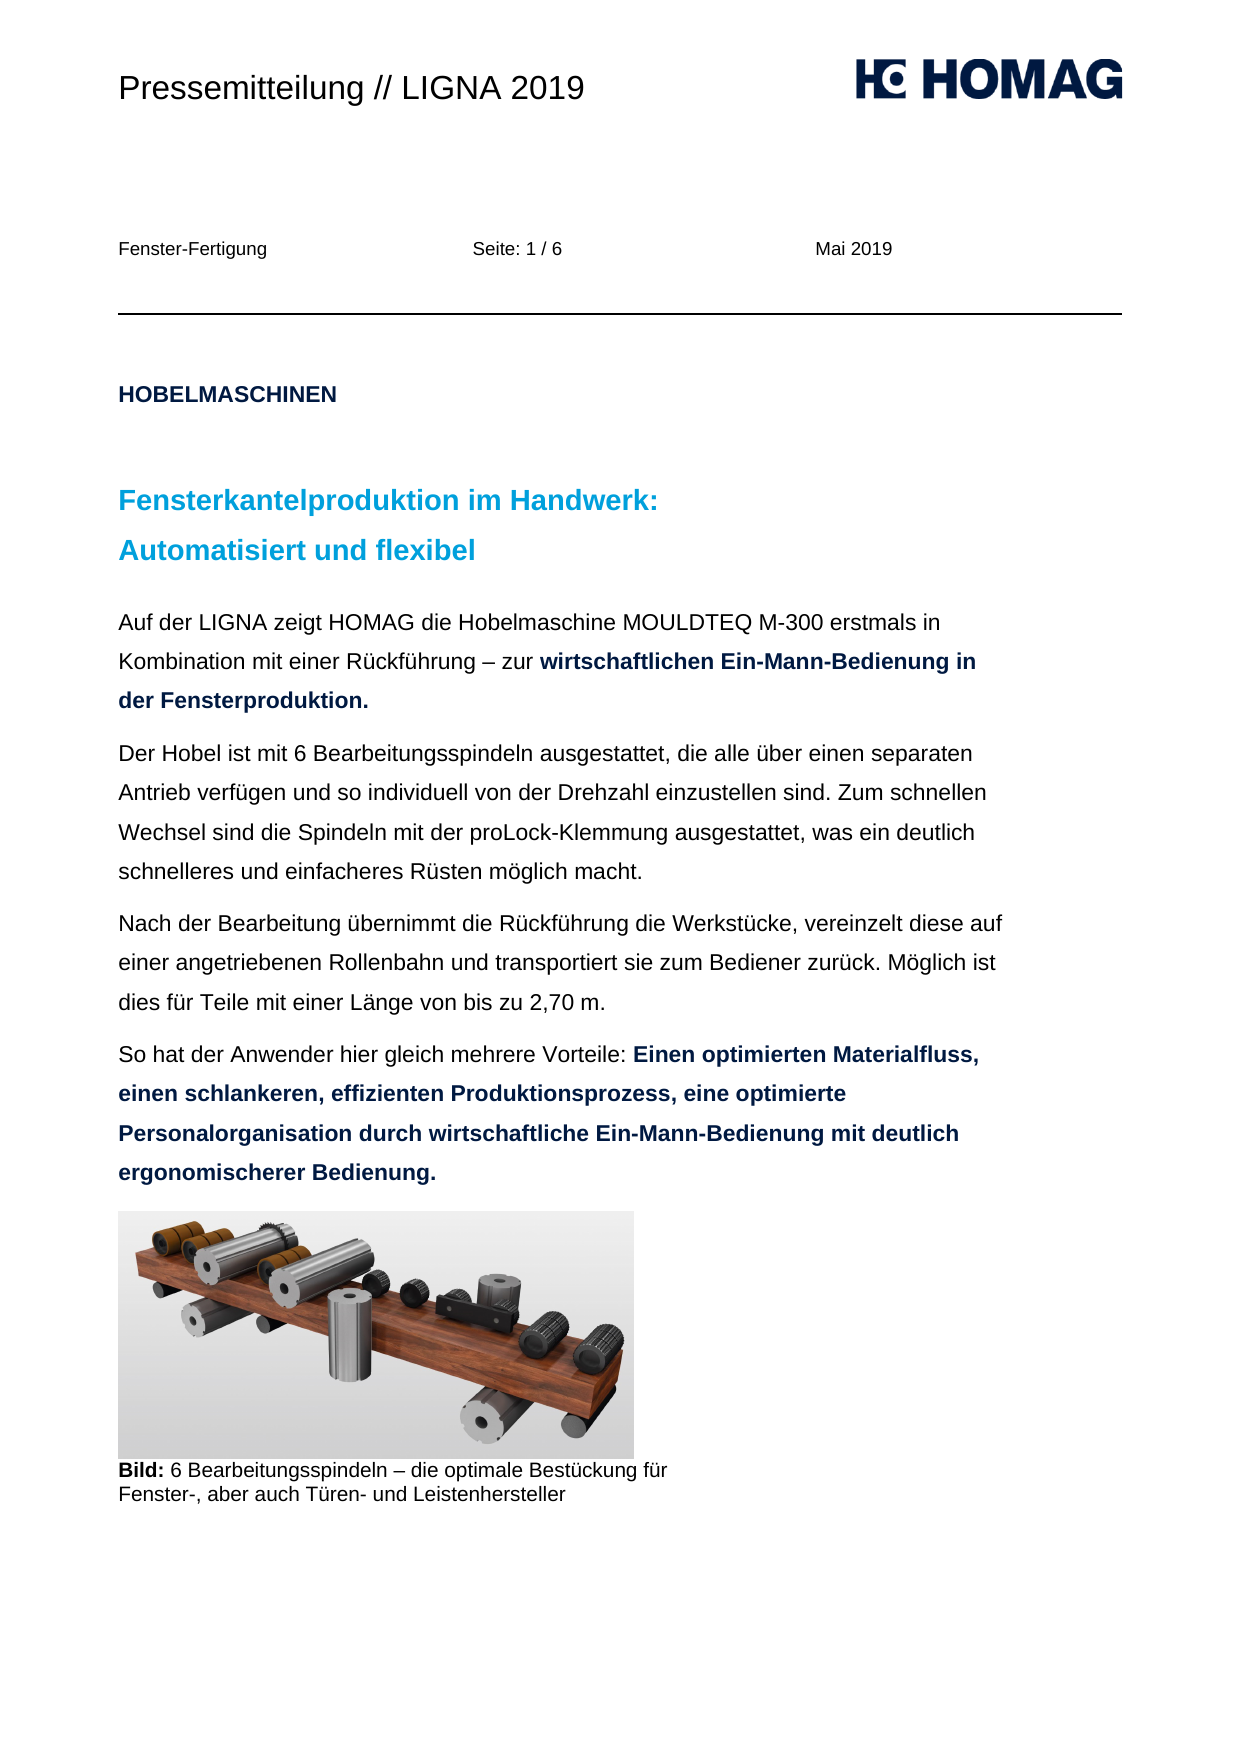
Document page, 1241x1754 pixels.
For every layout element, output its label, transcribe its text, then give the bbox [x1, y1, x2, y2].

text Nach der Bearbeitung übernimmt die Rückführung die Werkstücke, vereinzelt diese auf einer angetriebenen Rollenbahn und transportiert sie zum Bediener zurück. Möglich ist dies für Teile mit einer Länge von bis zu 2,70 m. [118, 910, 1004, 1015]
subtitle HOBELMASCHINEN [118, 381, 1004, 407]
text Auf der LIGNA zeigt HOMAG die Hobelmaschine MOULDTEQ M-300 erstmals in Kombination mit einer Rückführung – zur wirtschaftlichen Ein-Mann-Bedienung in der Fensterproduktion. [118, 608, 1004, 714]
picture [118, 1211, 634, 1459]
text Fensterkantelproduktion im Handwerk: Automatisiert und flexibel [118, 483, 1004, 567]
text So hat der Anwender hier gleich mehrere Vorteile: Einen optimierten Materialfluss, einen schlankeren, effizienten Produktionsprozess, eine optimierte Personalorganisation durch wirtschaftliche Ein-Mann-Bedienung mit deutlich ergonomischerer Bedienung. [118, 1041, 1004, 1186]
text Der Hobel ist mit 6 Bearbeitungsspindeln ausgestattet, die alle über einen separaten Antrieb verfügen und so individuell von der Drehzahl einzustellen sind. Zum schnellen Wechsel sind die Spindeln mit der proLock-Klemmung ausgestattet, was ein deutlich schnelleres und einfacheres Rüsten möglich macht. [118, 739, 1004, 884]
picture [856, 59, 1123, 99]
text Bild: 6 Bearbeitungsspindeln – die optimale Bestückung für Fenster-, aber auch Türen- und Leistenhersteller [118, 1458, 709, 1506]
